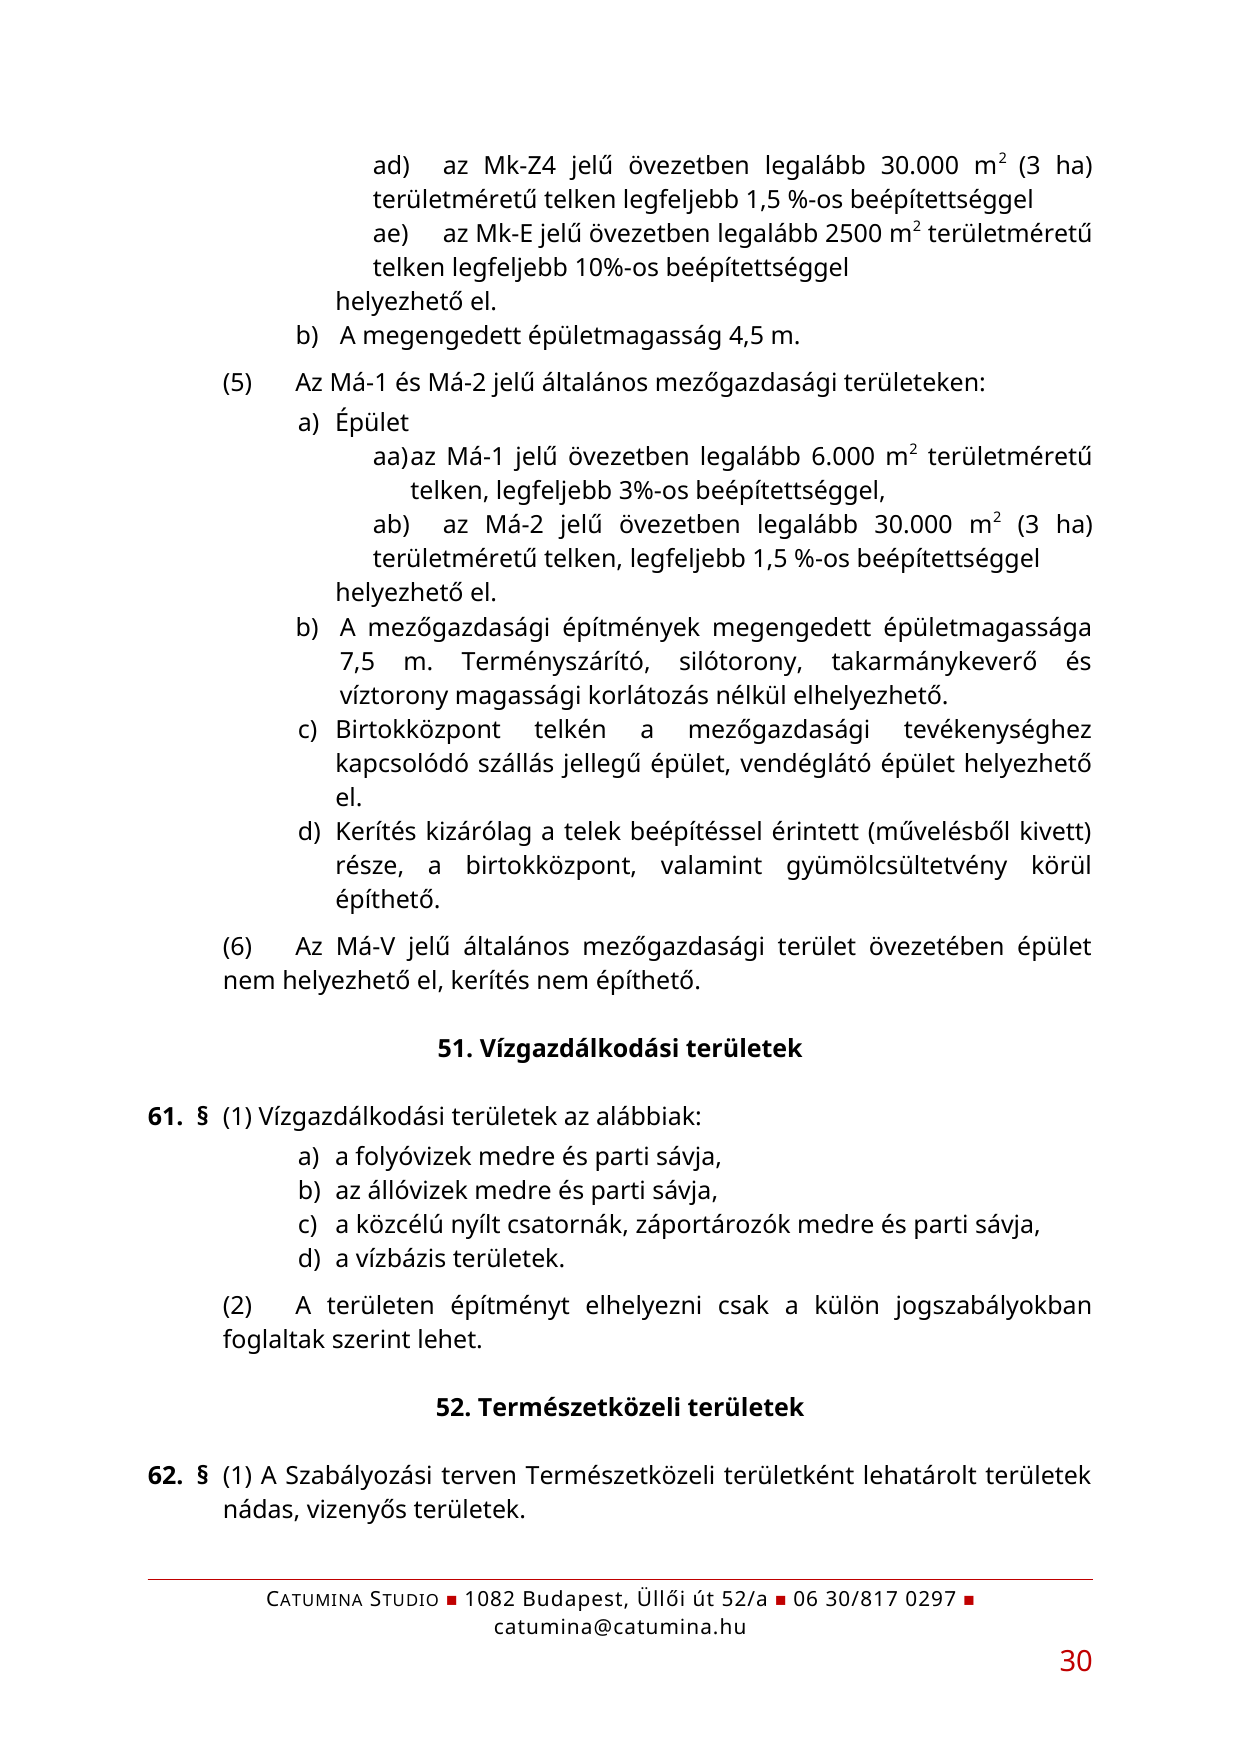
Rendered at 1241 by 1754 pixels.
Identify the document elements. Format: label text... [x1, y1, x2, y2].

list ad) az Mk-Z4 jelű övezetben legalább 30.000 m2 (3 ha) területméretű telken legfeljebb 1,5 %-os beépítettséggel [373, 148, 1093, 216]
list a közcélú nyílt csatornák, záportározók medre és parti sávja, [298, 1207, 1093, 1241]
list ae) az Mk-E jelű övezetben legalább 2500 m2 területméretű telken legfeljebb 10%-os beépítettséggel [373, 216, 1093, 284]
text 62. § (1) A Szabályozási terven Természetközeli területként lehatárolt területek nádas, vizenyős területek. [148, 1458, 1093, 1526]
list Birtokközpont telkén a mezőgazdasági tevékenységhez kapcsolódó szállás jellegű épület, vendéglátó épület helyezhető el. [298, 711, 1093, 813]
list a vízbázis területek. [298, 1241, 1093, 1275]
subtitle (6) Az Má-V jelű általános mezőgazdasági terület övezetében épület nem helyezhető el, kerítés nem építhető. [223, 928, 1093, 996]
text 61. § (1) Vízgazdálkodási területek az alábbiak: [148, 1098, 1093, 1133]
list az állóvizek medre és parti sávja, [298, 1173, 1093, 1207]
list A mezőgazdasági építmények megengedett épületmagassága 7,5 m. Terményszárító, silótorony, takarmánykeverő és víztorony magassági korlátozás nélkül elhelyezhető. [295, 609, 1093, 711]
text 51. Vízgazdálkodási területek [148, 1030, 1093, 1064]
subtitle (5) Az Má-1 és Má-2 jelű általános mezőgazdasági területeken: [223, 364, 1093, 398]
list Kerítés kizárólag a telek beépítéssel érintett (művelésből kivett) része, a birtokközpont, valamint gyümölcsültetvény körül építhető. [298, 813, 1093, 916]
list Épület [298, 405, 1093, 439]
text helyezhető el. [335, 575, 1093, 609]
text helyezhető el. [335, 284, 1093, 318]
subtitle (2) A területen építményt elhelyezni csak a külön jogszabályokban foglaltak szerint lehet. [223, 1288, 1093, 1356]
list ab) az Má-2 jelű övezetben legalább 30.000 m2 (3 ha) területméretű telken, legfeljebb 1,5 %-os beépítettséggel [373, 507, 1093, 575]
list a folyóvizek medre és parti sávja, [298, 1139, 1093, 1173]
list A megengedett épületmagasság 4,5 m. [295, 318, 1093, 352]
text 52. Természetközeli területek [148, 1390, 1093, 1424]
list az Má-1 jelű övezetben legalább 6.000 m2 területméretű telken, legfeljebb 3%-os beépítettséggel, [373, 439, 1093, 507]
